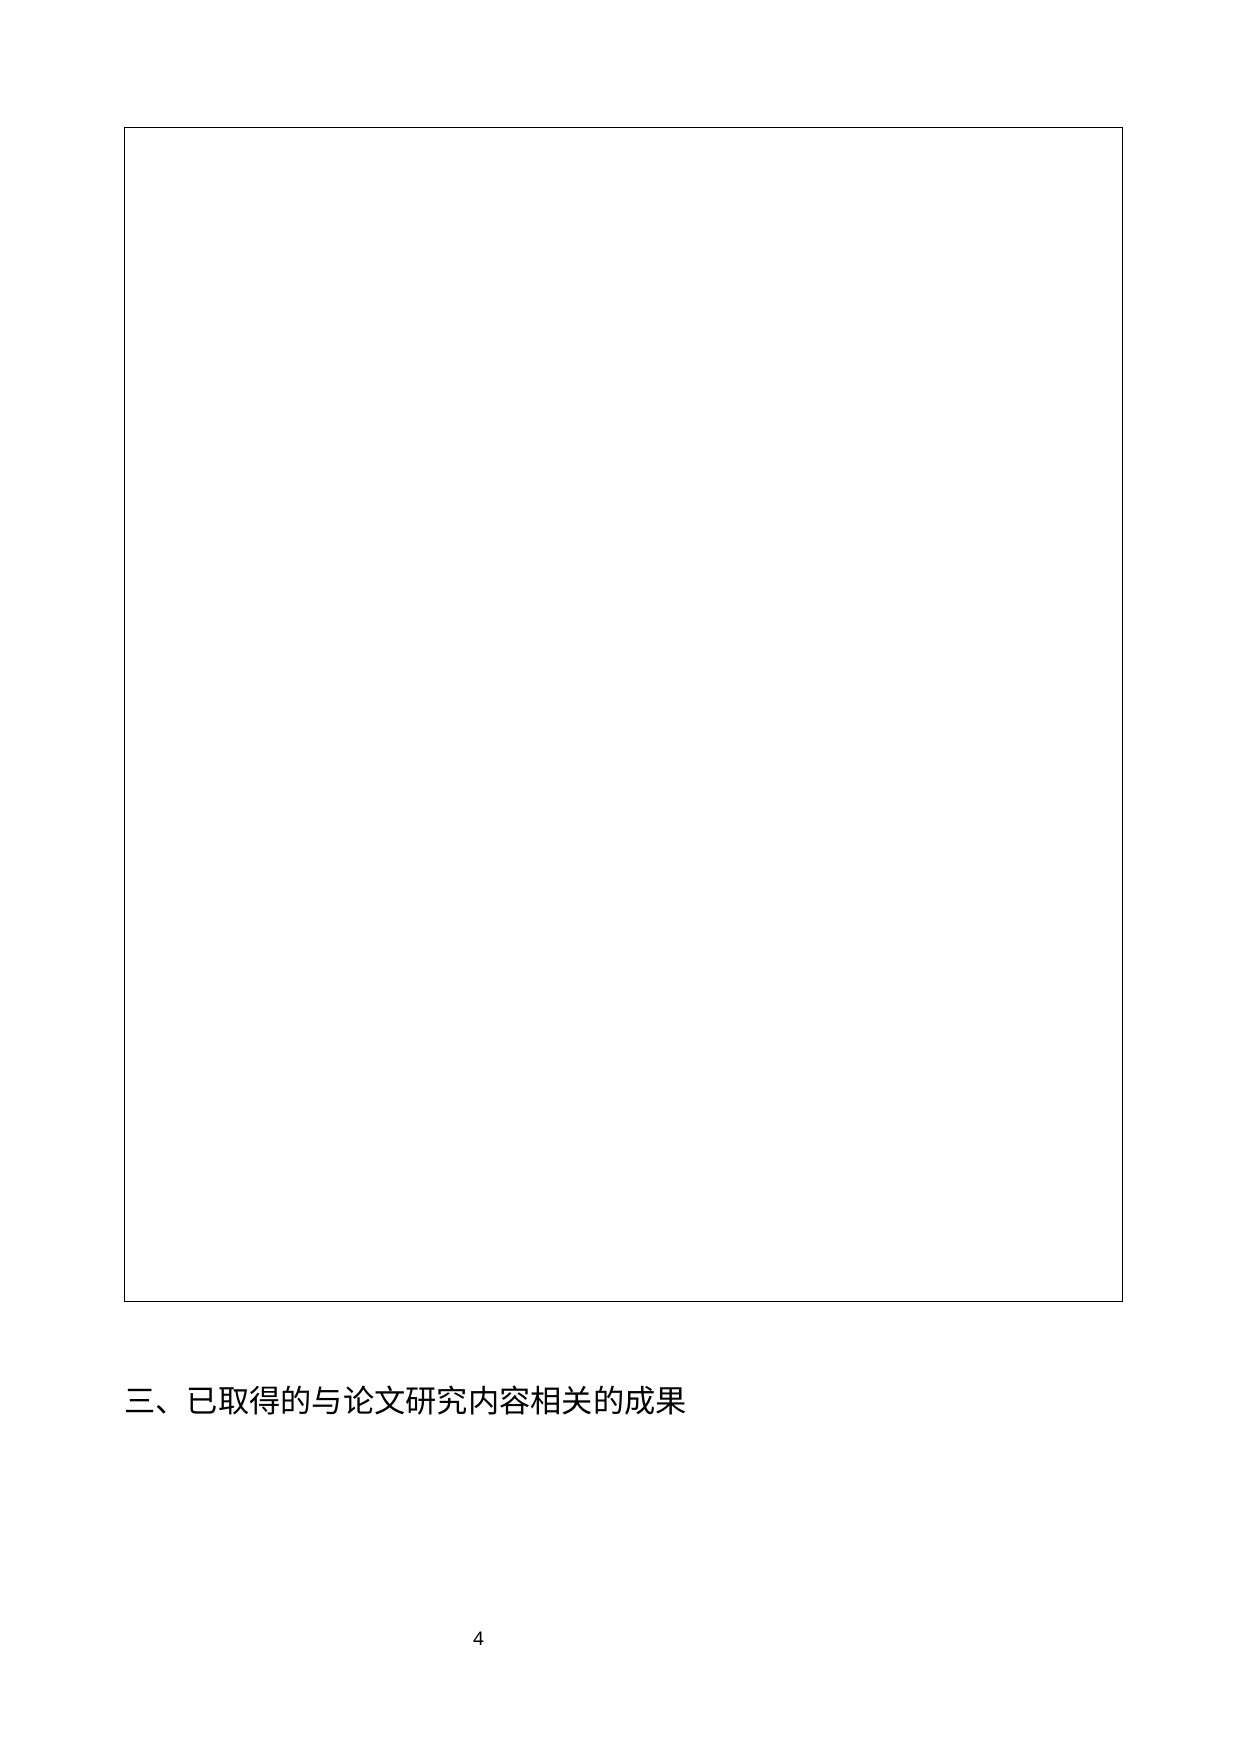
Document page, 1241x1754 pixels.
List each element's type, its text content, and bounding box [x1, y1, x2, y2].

text 三、已取得的与论文研究内容相关的成果 [124, 1367, 1122, 1432]
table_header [125, 128, 1122, 1301]
